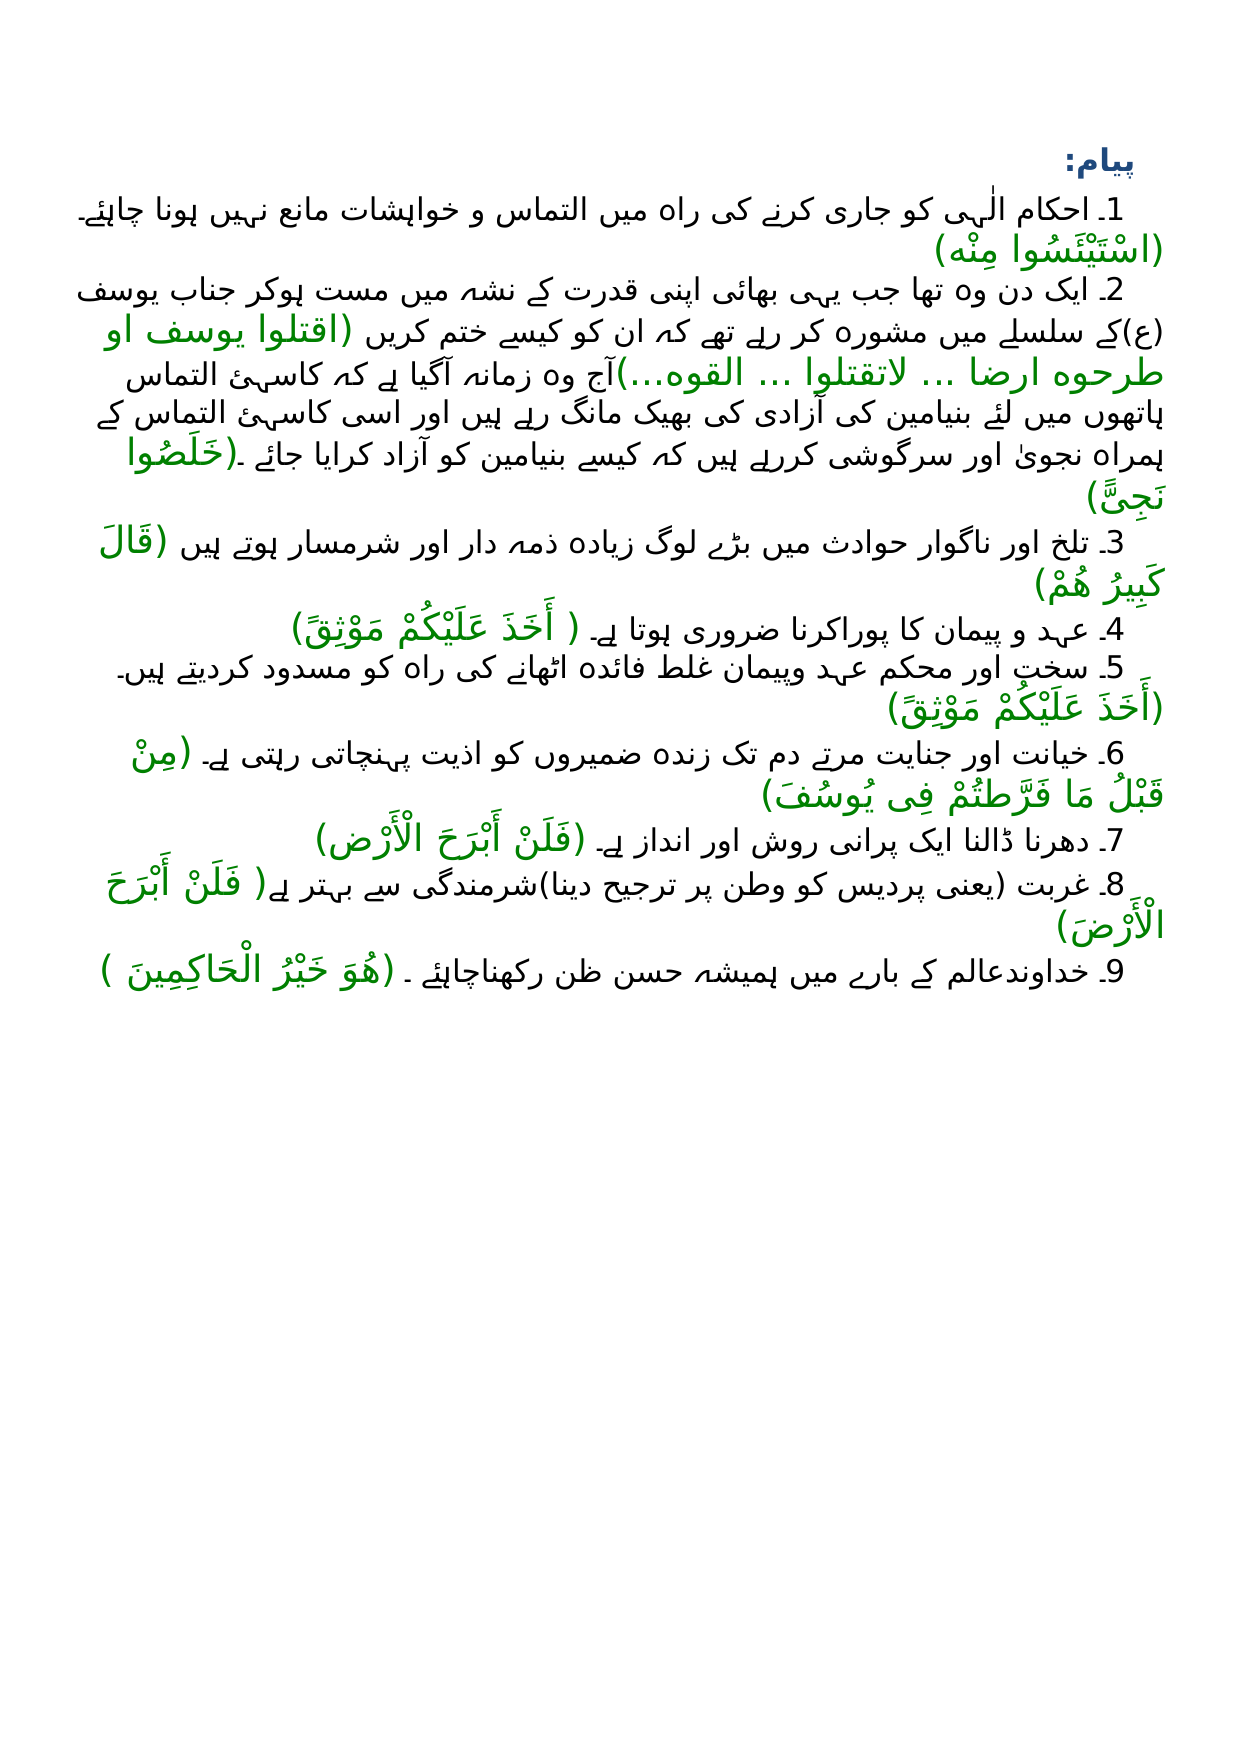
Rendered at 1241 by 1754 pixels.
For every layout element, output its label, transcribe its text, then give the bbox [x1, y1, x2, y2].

text 3۔ تلخ اور ناگوار حوادث میں بڑے لوگ زیادہ ذمہ دار اور شرمسار ہوتے ہیں (قَالَ کَبِیرُ هُمْ) [75, 518, 1165, 606]
text 8۔ غربت (یعنی پردیس کو وطن پر ترجیح دینا)شرمندگی سے بہتر ہے( فَلَنْ أَبْرَحَ الْأَرْضَ) [75, 860, 1165, 947]
subtitle پیام: [75, 142, 1165, 178]
text 6۔ خیانت اور جنایت مرتے دم تک زندہ ضمیروں کو اذیت پہنچاتی رہتی ہے۔ (مِنْ قَبْلُ مَا فَرَّطتُمْ فِی یُوسُفَ) [75, 729, 1165, 817]
text 7۔ دھرنا ڈالنا ایک پرانی روش اور انداز ہے۔ (فَلَنْ أَبْرَحَ الْأَرْض) [75, 817, 1165, 860]
text 4۔ عہد و پیمان کا پوراکرنا ضروری ہوتا ہے۔ ( أَخَذَ عَلَیْکُمْ مَوْثِقً) [75, 606, 1165, 649]
text 1۔ احکام الٰہی کو جاری کرنے کی راہ میں التماس و خواہشات مانع نہیں ہونا چاہئے۔ (اسْتَیْئَسُوا مِنْه) [75, 191, 1165, 271]
text 2۔ ایک دن وہ تھا جب یہی بھائی اپنی قدرت کے نشہ میں مست ہوکر جناب یوسف (ع)کے سلسلے میں مشورہ کر رہے تھے کہ ان کو کیسے ختم کریں (اقتلوا یوسف او طرحوه ارضا ... لاتقتلوا ... القوه...)آج وہ زمانہ آگیا ہے کہ کاسہئ التماس ہاتھوں میں لئے بنیامین کی آزادی کی بھیک مانگ رہے ہیں اور اسی کاسہئ التماس کے ہمراہ نجویٰ اور سرگوشی کررہے ہیں کہ کیسے بنیامین کو آزاد کرایا جائے ۔(خَلَصُوا نَجِیًّ) [75, 271, 1165, 518]
text 5۔ سخت اور محکم عہد وپیمان غلط فائدہ اٹھانے کی راہ کو مسدود کردیتے ہیں۔ (أَخَذَ عَلَیْکُمْ مَوْثِقً) [75, 649, 1165, 729]
text 9۔ خداوندعالم کے بارے میں ہمیشہ حسن ظن رکھناچاہئے ۔ (هُوَ خَیْرُ الْحَاکِمِینَ ) [75, 947, 1165, 991]
